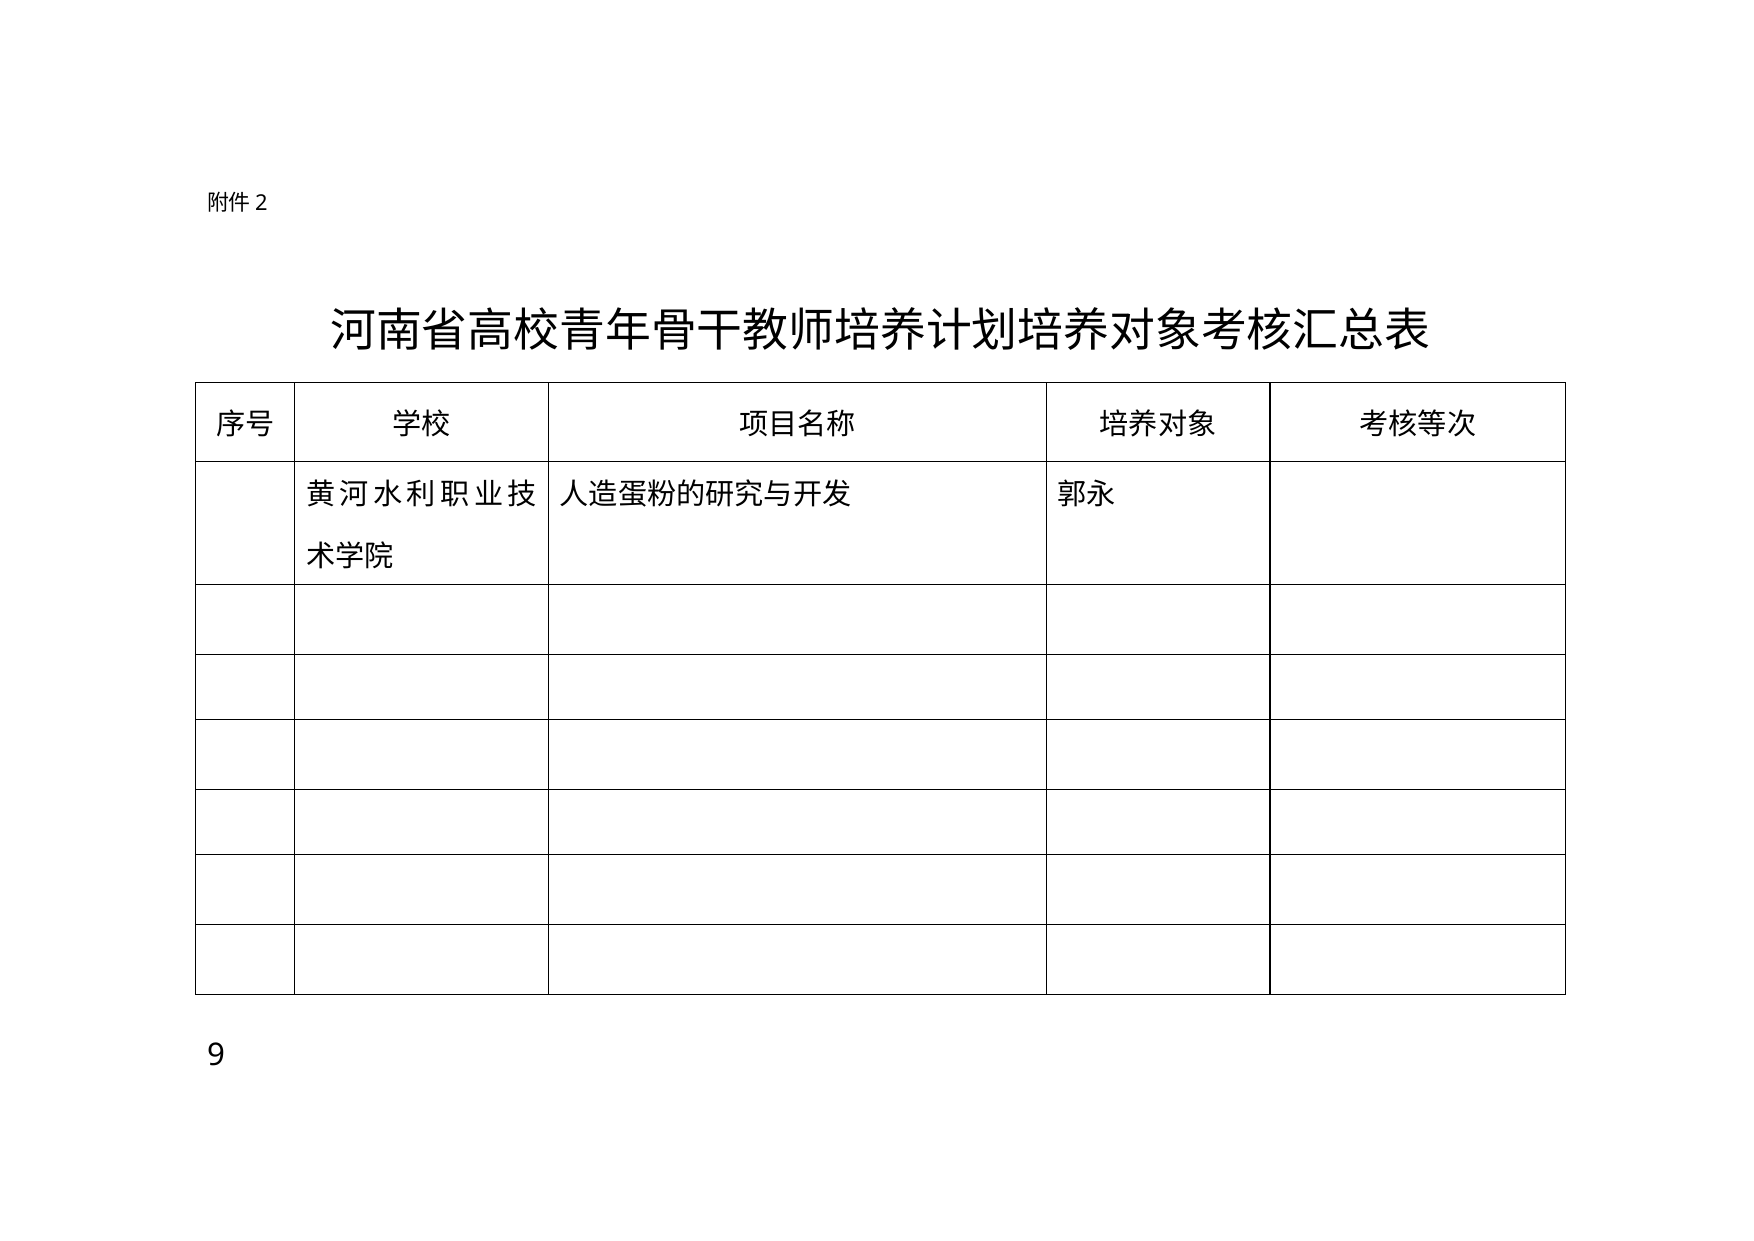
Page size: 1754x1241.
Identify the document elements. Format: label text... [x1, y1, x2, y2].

table_cell [1271, 855, 1565, 924]
table_cell [1047, 855, 1269, 924]
table_cell 人造蛋粉的研究与开发 [549, 462, 1046, 584]
table_cell [1047, 720, 1269, 789]
table_cell [1271, 462, 1565, 584]
table_header 培养对象 [1047, 383, 1269, 461]
table_cell [196, 855, 294, 924]
table_cell [196, 925, 294, 994]
table_header 学校 [295, 383, 548, 461]
table_cell [1047, 790, 1269, 854]
table_cell [295, 655, 548, 719]
table_cell [196, 462, 294, 584]
text 河南省高校青年骨干教师培养计划培养对象考核汇总表 [207, 293, 1553, 359]
table_header 项目名称 [549, 383, 1046, 461]
table_cell [1271, 790, 1565, 854]
table_cell [196, 655, 294, 719]
table_cell [1271, 585, 1565, 654]
table_cell [196, 790, 294, 854]
table_cell [196, 585, 294, 654]
table_cell [295, 925, 548, 994]
table_cell [549, 585, 1046, 654]
table_cell [549, 925, 1046, 994]
table_cell [549, 790, 1046, 854]
table_cell [1271, 655, 1565, 719]
table_cell [549, 655, 1046, 719]
text 附件2 [207, 171, 1553, 232]
table_cell [1271, 720, 1565, 789]
table_cell [549, 855, 1046, 924]
table_header 考核等次 [1271, 383, 1565, 461]
table_cell [1047, 655, 1269, 719]
table_cell 黄河水利职业技术学院 [295, 462, 548, 584]
table_cell [295, 585, 548, 654]
table_header 序号 [196, 383, 294, 461]
table_cell [295, 855, 548, 924]
table_cell [1047, 925, 1269, 994]
table_cell 郭永 [1047, 462, 1269, 584]
table_cell [549, 720, 1046, 789]
table_cell [196, 720, 294, 789]
table_cell [295, 720, 548, 789]
table_cell [1271, 925, 1565, 994]
table_cell [1047, 585, 1269, 654]
table_cell [295, 790, 548, 854]
